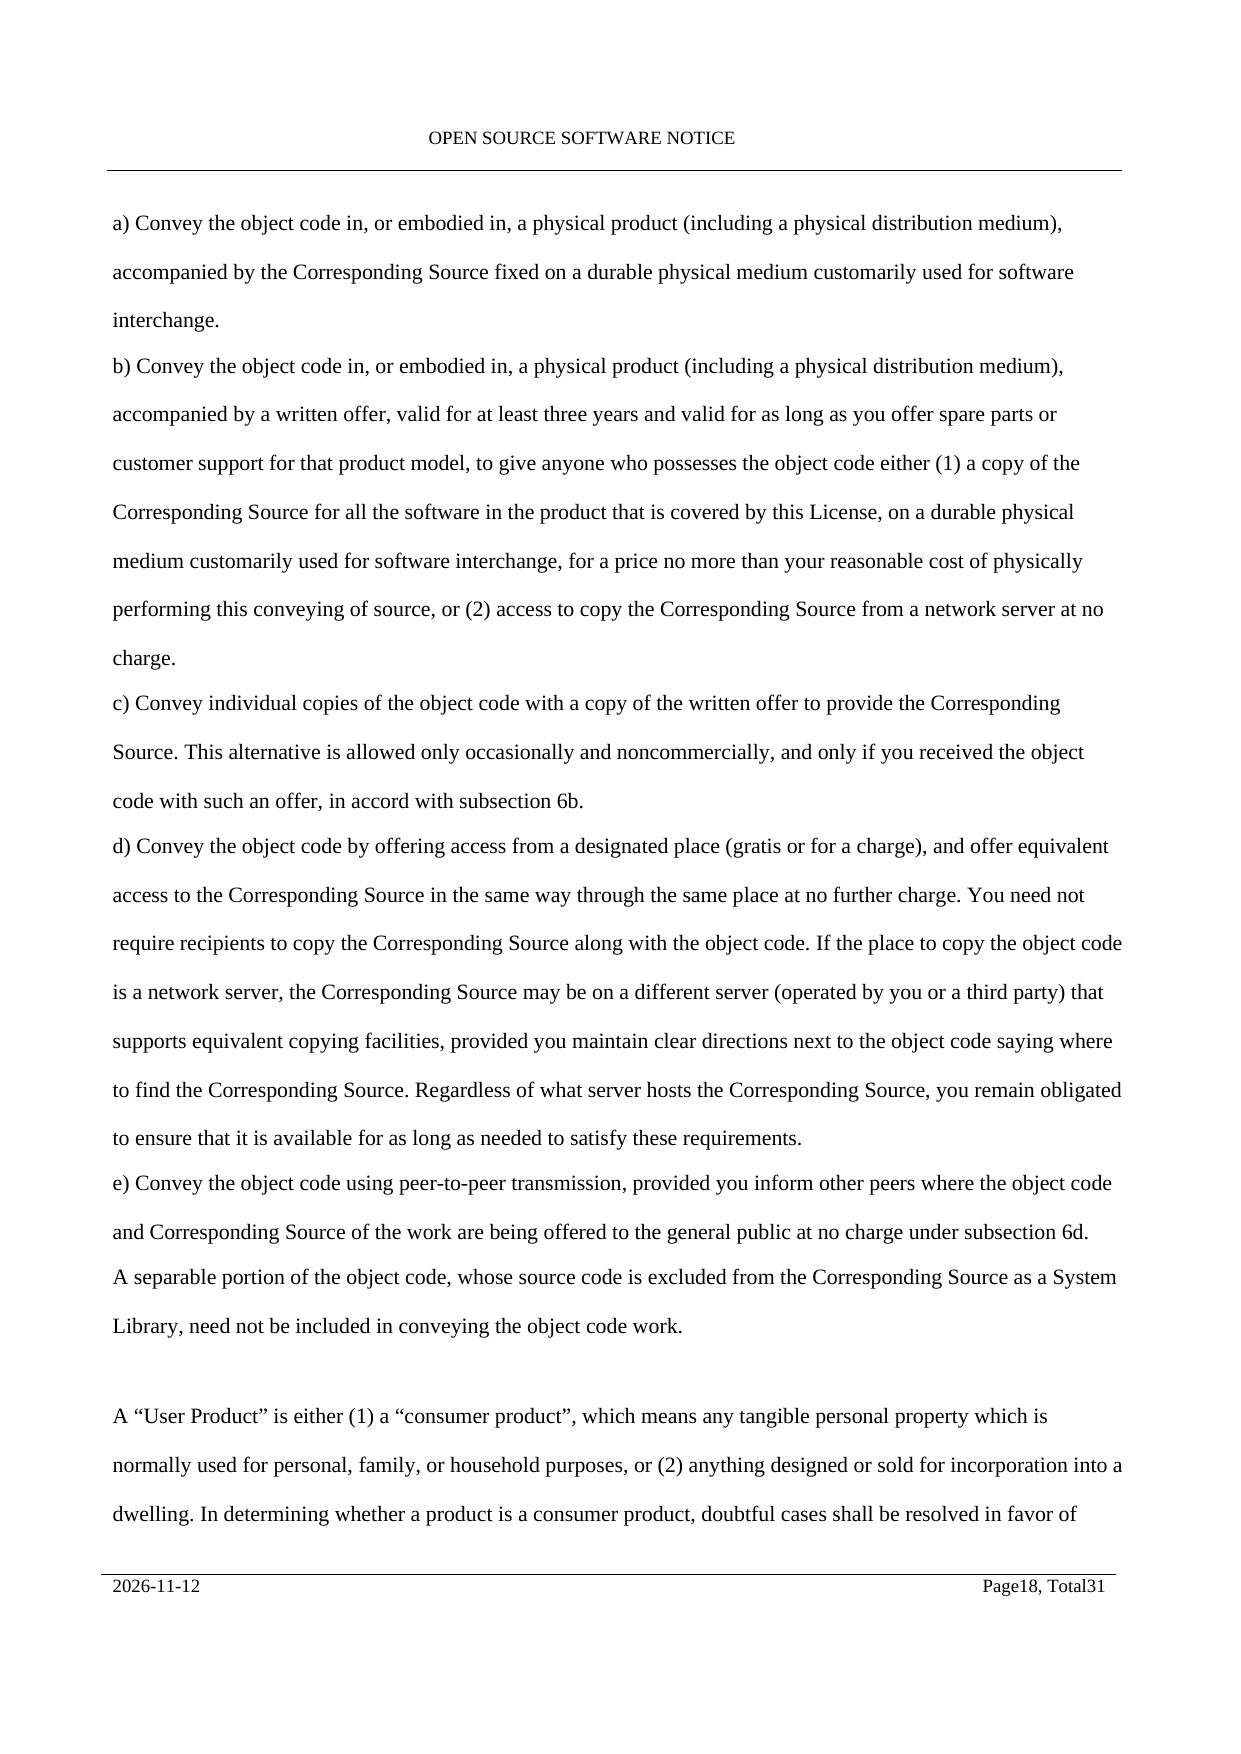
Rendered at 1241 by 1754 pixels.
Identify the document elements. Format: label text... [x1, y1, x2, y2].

text c) Convey individual copies of the object code with a copy of the written offer to provide the Corresponding Source. This alternative is allowed only occasionally and noncommercially, and only if you received the object code with such an offer, in accord with subsection 6b. [112, 687, 1128, 817]
text e) Convey the object code using peer-to-peer transmission, provided you inform other peers where the object code and Corresponding Source of the work are being offered to the general public at no charge under subsection 6d. [112, 1167, 1128, 1248]
text A separable portion of the object code, whose source code is excluded from the Corresponding Source as a System Library, need not be included in conveying the object code work. [112, 1261, 1128, 1342]
text d) Convey the object code by offering access from a designated place (gratis or for a charge), and offer equivalent access to the Corresponding Source in the same way through the same place at no further charge. You need not require recipients to copy the Corresponding Source along with the object code. If the place to copy the object code is a network server, the Corresponding Source may be on a different server (operated by you or a third party) that supports equivalent copying facilities, provided you maintain clear directions next to the object code saying where to find the Corresponding Source. Regardless of what server hosts the Corresponding Source, you remain obligated to ensure that it is available for as long as needed to satisfy these requirements. [112, 829, 1128, 1154]
text b) Convey the object code in, or embodied in, a physical product (including a physical distribution medium), accompanied by a written offer, valid for at least three years and valid for as long as you offer spare parts or customer support for that product model, to give anyone who possesses the object code either (1) a copy of the Corresponding Source for all the software in the product that is covered by this License, on a durable physical medium customarily used for software interchange, for a price no more than your reasonable cost of physically performing this conveying of source, or (2) access to copy the Corresponding Source from a network server at no charge. [112, 349, 1128, 674]
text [112, 1399, 1128, 1529]
text a) Convey the object code in, or embodied in, a physical product (including a physical distribution medium), accompanied by the Corresponding Source fixed on a durable physical medium customarily used for software interchange. [112, 206, 1128, 336]
